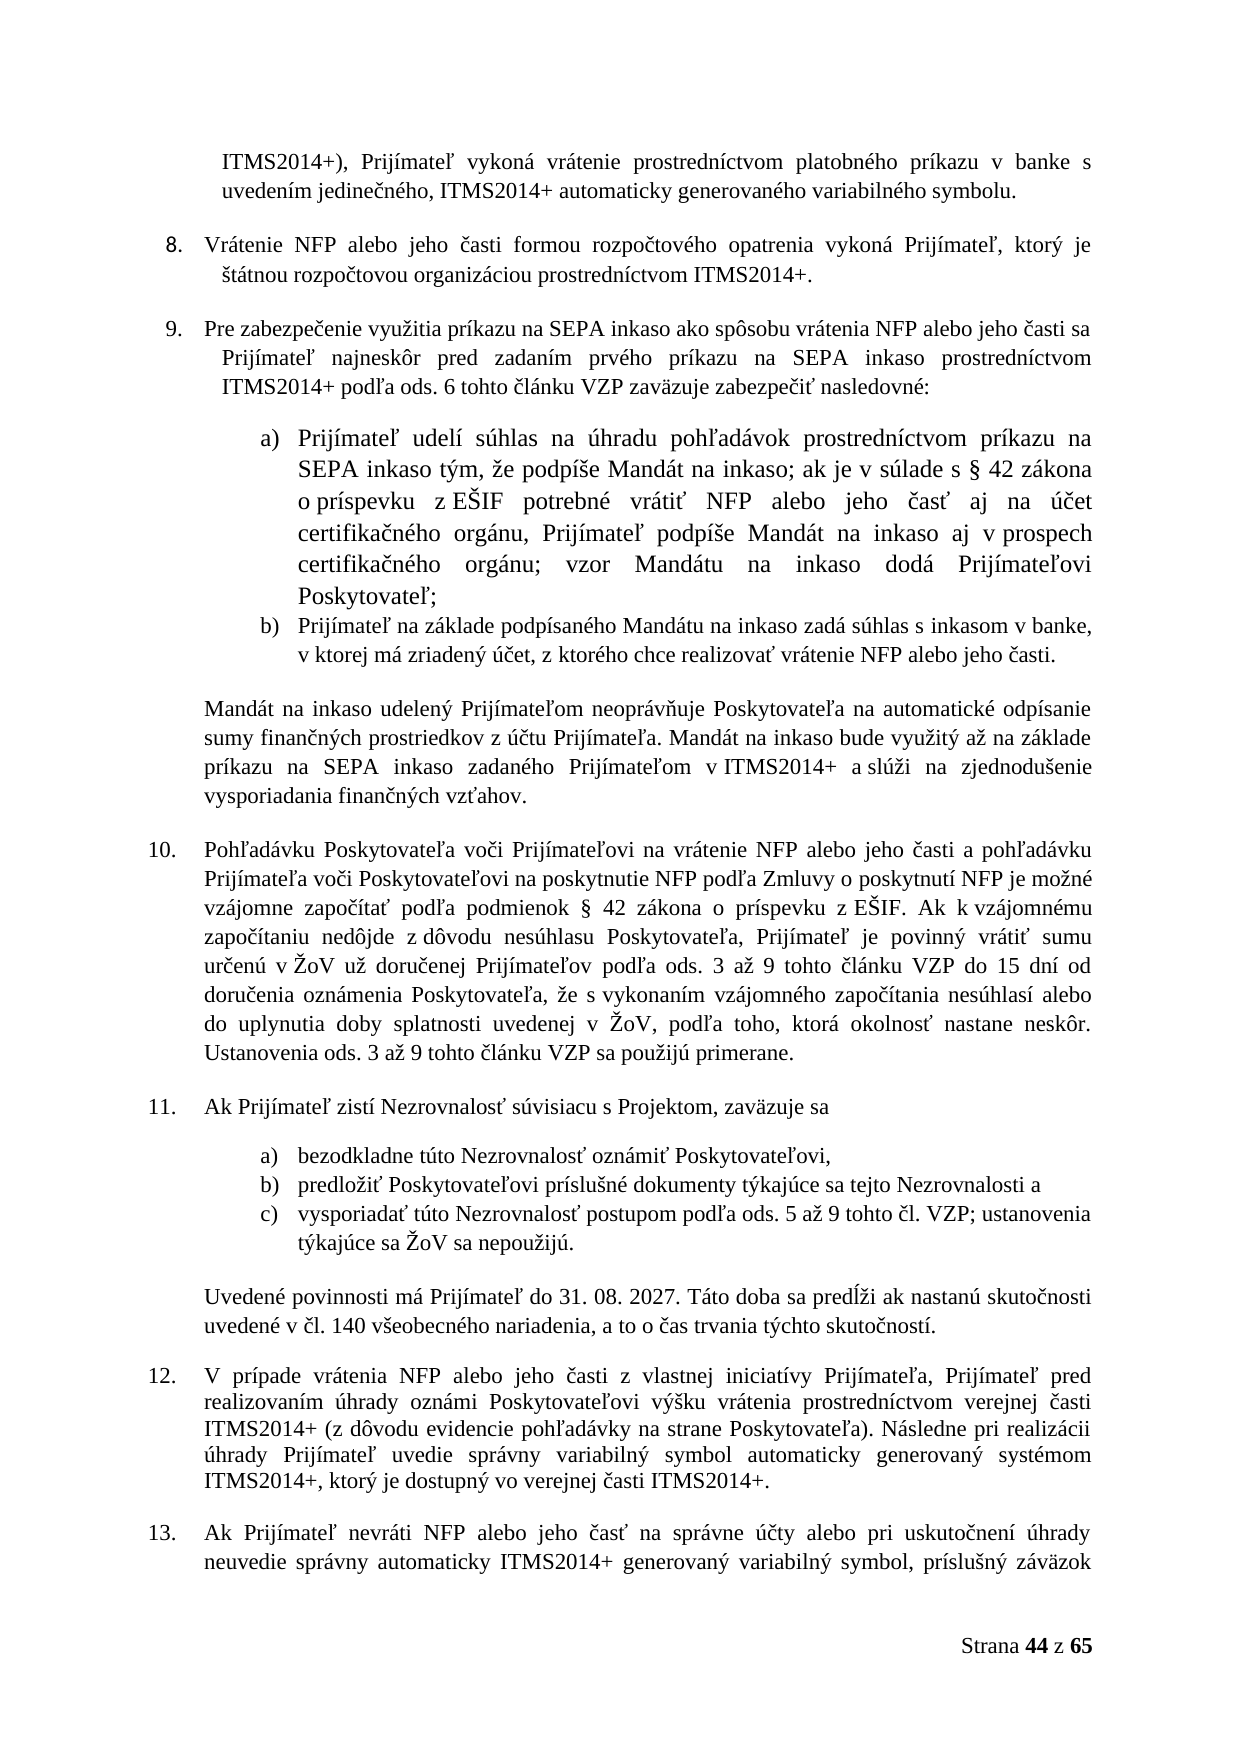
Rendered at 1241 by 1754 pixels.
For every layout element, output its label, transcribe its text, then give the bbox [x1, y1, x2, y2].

list Vrátenie NFP alebo jeho časti formou rozpočtového opatrenia vykoná Prijímateľ, ktorý je štátnou rozpočtovou organizáciou prostredníctvom ITMS2014+. [165, 231, 1092, 288]
list predložiť Poskytovateľovi príslušné dokumenty týkajúce sa tejto Nezrovnalosti a [260, 1171, 1092, 1198]
list V prípade vrátenia NFP alebo jeho časti z vlastnej iniciatívy Prijímateľa, Prijímateľ pred realizovaním úhrady oznámi Poskytovateľovi výšku vrátenia prostredníctvom verejnej časti ITMS2014+ (z dôvodu evidencie pohľadávky na strane Poskytovateľa). Následne pri realizácii úhrady Prijímateľ uvedie správny variabilný symbol automaticky generovaný systémom ITMS2014+, ktorý je dostupný vo verejnej časti ITMS2014+. [148, 1362, 1092, 1494]
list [165, 148, 1092, 203]
list Pohľadávku Poskytovateľa voči Prijímateľovi na vrátenie NFP alebo jeho časti a pohľadávku Prijímateľa voči Poskytovateľovi na poskytnutie NFP podľa Zmluvy o poskytnutí NFP je možné vzájomne započítať podľa podmienok § 42 zákona o príspevku z EŠIF. Ak k vzájomnému započítaniu nedôjde z dôvodu nesúhlasu Poskytovateľa, Prijímateľ je povinný vrátiť sumu určenú v ŽoV už doručenej Prijímateľov podľa ods. 3 až 9 tohto článku VZP do 15 dní od doručenia oznámenia Poskytovateľa, že s vykonaním vzájomného započítania nesúhlasí alebo do uplynutia doby splatnosti uvedenej v ŽoV, podľa toho, ktorá okolnosť nastane neskôr. Ustanovenia ods. 3 až 9 tohto článku VZP sa použijú primerane. [148, 836, 1092, 1065]
list bezodkladne túto Nezrovnalosť oznámiť Poskytovateľovi, [260, 1142, 1092, 1169]
text Uvedené povinnosti má Prijímateľ do 31. 08. 2027. Táto doba sa predĺži ak nastanú skutočnosti uvedené v čl. 140 všeobecného nariadenia, a to o čas trvania týchto skutočností. [204, 1283, 1092, 1339]
list Pre zabezpečenie využitia príkazu na SEPA inkaso ako spôsobu vrátenia NFP alebo jeho časti sa Prijímateľ najneskôr pred zadaním prvého príkazu na SEPA inkaso prostredníctvom ITMS2014+ podľa ods. 6 tohto článku VZP zaväzuje zabezpečiť nasledovné: [165, 315, 1092, 399]
list Prijímateľ udelí súhlas na úhradu pohľadávok prostredníctvom príkazu na SEPA inkaso tým, že podpíše Mandát na inkaso; ak je v súlade s § 42 zákona o príspevku z EŠIF potrebné vrátiť NFP alebo jeho časť aj na účet certifikačného orgánu, Prijímateľ podpíše Mandát na inkaso aj v prospech certifikačného orgánu; vzor Mandátu na inkaso dodá Prijímateľovi Poskytovateľ; [260, 423, 1092, 609]
text Mandát na inkaso udelený Prijímateľom neoprávňuje Poskytovateľa na automatické odpísanie sumy finančných prostriedkov z účtu Prijímateľa. Mandát na inkaso bude využitý až na základe príkazu na SEPA inkaso zadaného Prijímateľom v ITMS2014+ a slúži na zjednodušenie vysporiadania finančných vzťahov. [204, 695, 1092, 808]
list Ak Prijímateľ zistí Nezrovnalosť súvisiacu s Projektom, zaväzuje sa [148, 1093, 1092, 1119]
list vysporiadať túto Nezrovnalosť postupom podľa ods. 5 až 9 tohto čl. VZP; ustanovenia týkajúce sa ŽoV sa nepoužijú. [260, 1200, 1092, 1256]
list Prijímateľ na základe podpísaného Mandátu na inkaso zadá súhlas s inkasom v banke, v ktorej má zriadený účet, z ktorého chce realizovať vrátenie NFP alebo jeho časti. [260, 612, 1092, 668]
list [148, 1519, 1092, 1574]
